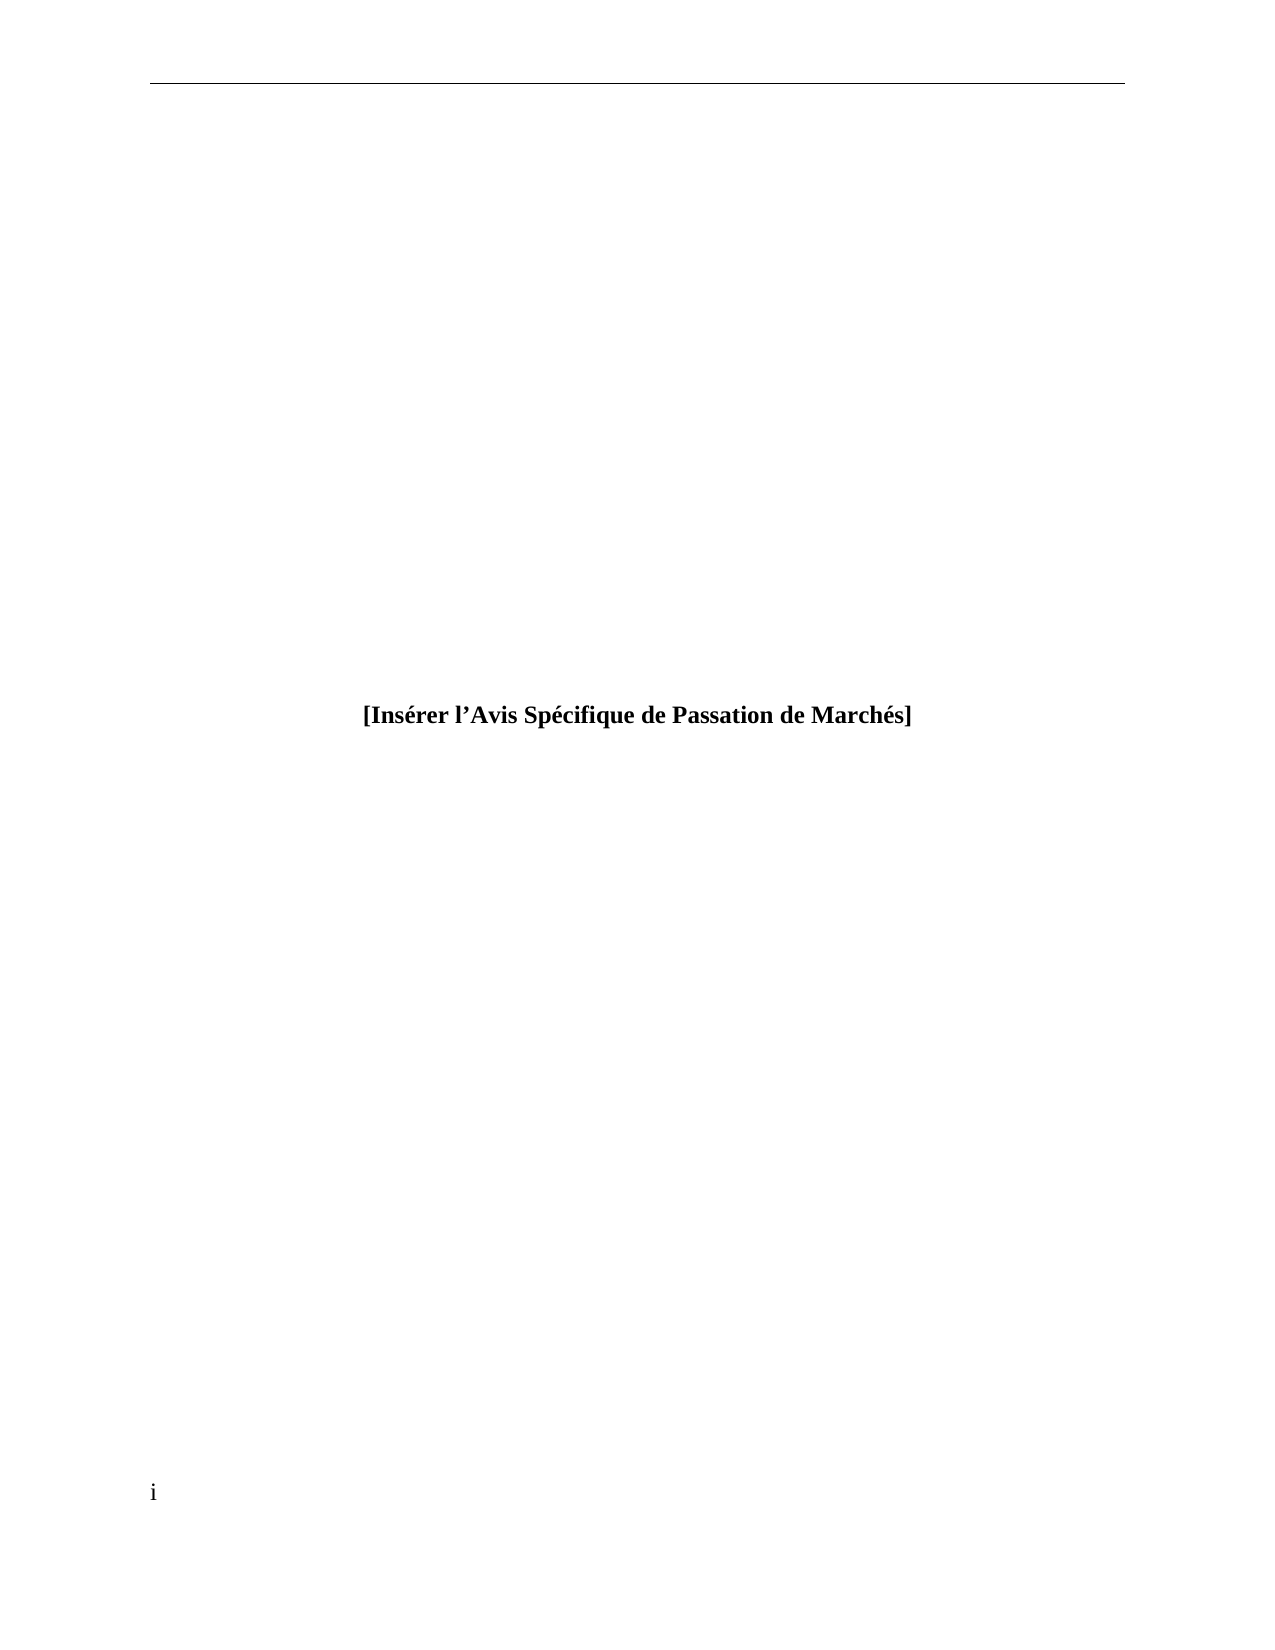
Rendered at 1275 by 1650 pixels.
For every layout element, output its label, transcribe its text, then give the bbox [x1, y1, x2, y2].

text [Insérer l’Avis Spécifique de Passation de Marchés] [150, 700, 1125, 729]
